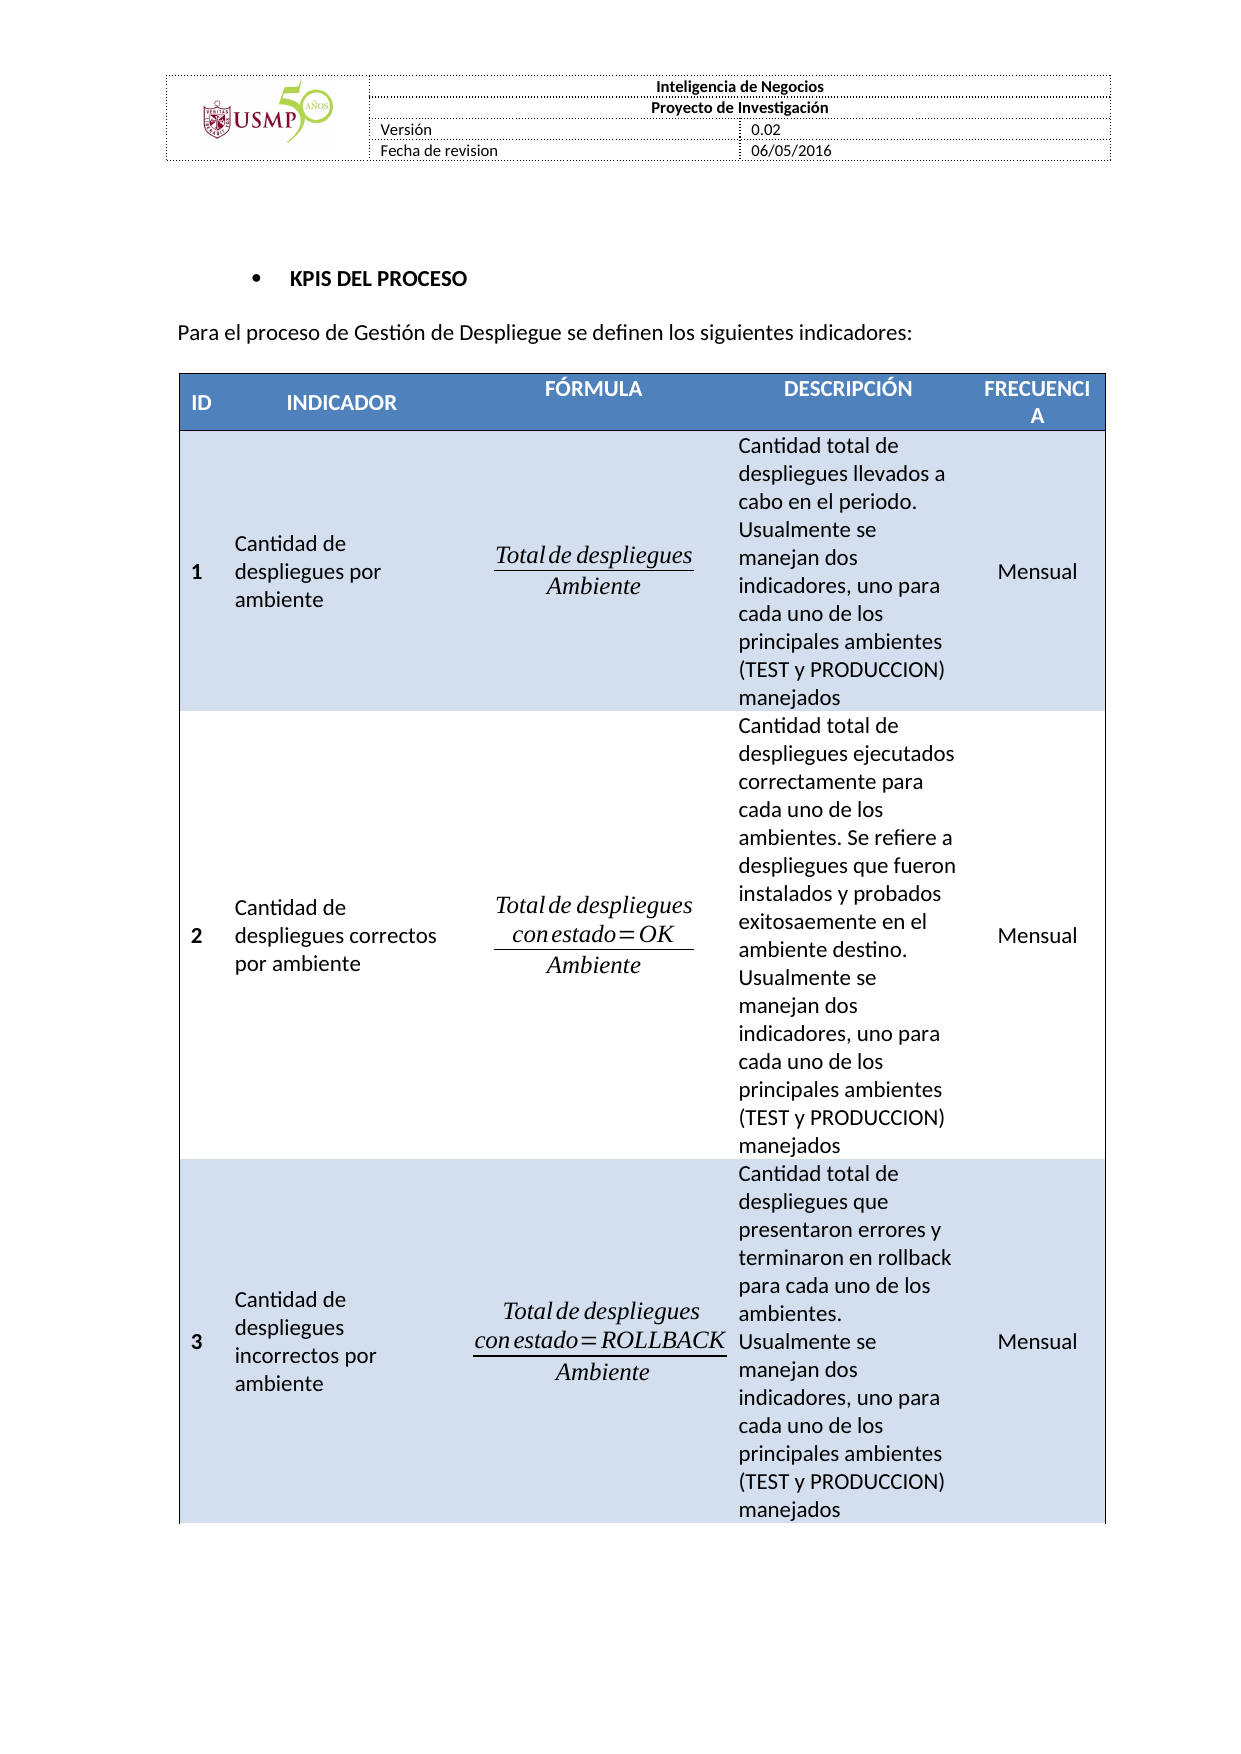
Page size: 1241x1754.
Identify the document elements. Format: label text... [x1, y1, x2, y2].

table_cell 2 [180, 711, 223, 1159]
table_header FRECUENCIA [969, 374, 1105, 430]
table_cell Cantidad total de despliegues ejecutados correctamente para cada uno de los ambientes. Se refiere a despliegues que fueron instalados y probados exitosaemente en el ambiente destino. Usualmente se manejan dos indicadores, uno para cada uno de los principales ambientes (TEST y PRODUCCION) manejados [727, 711, 969, 1159]
table_header DESCRIPCIÓN [727, 374, 969, 430]
table_header INDICADOR [223, 374, 460, 430]
text Para el proceso de Gestión de Despliegue se definen los siguientes indicadores: [177, 318, 1107, 346]
table_cell [460, 1159, 727, 1523]
table_cell [460, 711, 727, 1159]
table_cell Mensual [969, 431, 1105, 711]
table_cell Cantidad de despliegues por ambiente [223, 431, 460, 711]
table_cell Cantidad total de despliegues que presentaron errores y terminaron en rollback para cada uno de los ambientes. Usualmente se manejan dos indicadores, uno para cada uno de los principales ambientes (TEST y PRODUCCION) manejados [727, 1159, 969, 1523]
table_cell Cantidad de despliegues incorrectos por ambiente [223, 1159, 460, 1523]
table_header FÓRMULA [460, 374, 727, 430]
subtitle KPIS DEL PROCESO [252, 263, 1107, 292]
table_cell 1 [180, 431, 223, 711]
table_cell Mensual [969, 1159, 1105, 1523]
table_cell [460, 431, 727, 711]
picture [196, 76, 339, 152]
table_cell Cantidad de despliegues correctos por ambiente [223, 711, 460, 1159]
table_cell Cantidad total de despliegues llevados a cabo en el periodo. Usualmente se manejan dos indicadores, uno para cada uno de los principales ambientes (TEST y PRODUCCION) manejados [727, 431, 969, 711]
table_cell Mensual [969, 711, 1105, 1159]
table_cell 3 [180, 1159, 223, 1523]
table_header ID [180, 374, 223, 430]
